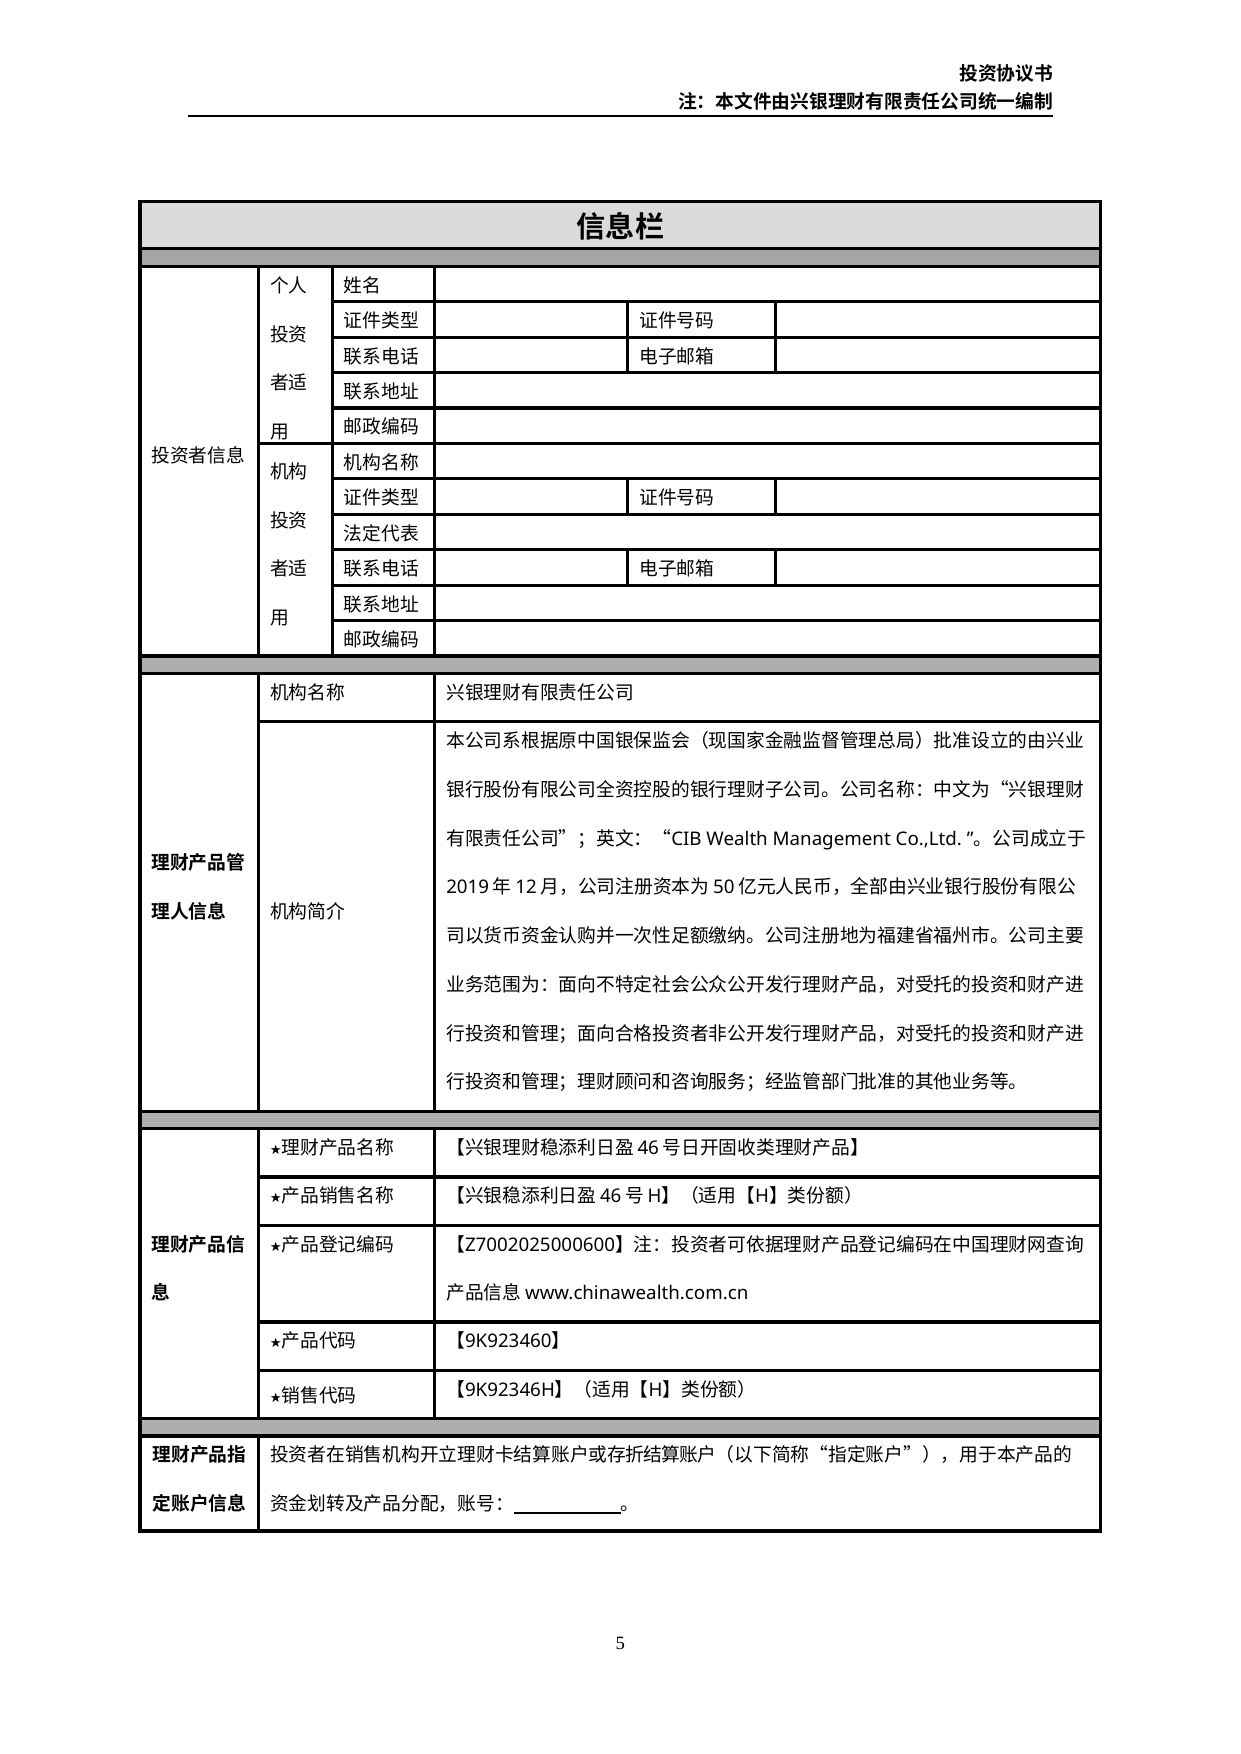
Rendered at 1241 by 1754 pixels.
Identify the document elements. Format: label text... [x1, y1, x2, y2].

table_cell 法定代表人或授权代表 [334, 516, 433, 548]
table_cell [436, 374, 1099, 406]
table_cell [436, 410, 1099, 442]
table_cell 【Z7002025000600】注：投资者可依据理财产品登记编码在中国理财网查询产品信息www.chinawealth.com.cn [436, 1227, 1099, 1320]
table_cell 邮政编码 [334, 410, 433, 442]
table_cell 本公司系根据原中国银保监会（现国家金融监督管理总局）批准设立的由兴业银行股份有限公司全资控股的银行理财子公司。公司名称：中文为“兴银理财有限责任公司”；英文：“CIB Wealth Management Co.,Ltd. ”。公司成立于2019年12月，公司注册资本为50亿元人民币，全部由兴业银行股份有限公司以货币资金认购并一次性足额缴纳。公司注册地为福建省福州市。公司主要业务范围为：面向不特定社会公众公开发行理财产品，对受托的投资和财产进行投资和管理；面向合格投资者非公开发行理财产品，对受托的投资和财产进行投资和管理；理财顾问和咨询服务；经监管部门批准的其他业务等。 [436, 723, 1099, 1109]
table_cell ★产品代码 [260, 1324, 433, 1368]
table_cell 证件号码 [629, 480, 774, 513]
table_cell 兴银理财有限责任公司 [436, 675, 1099, 720]
table_cell 证件号码 [629, 303, 774, 336]
table_cell 机构名称 [334, 445, 433, 477]
table_cell [142, 250, 1099, 265]
table_cell 联系地址 [334, 587, 433, 619]
table_cell [777, 480, 1099, 513]
table_cell 证件类型 [334, 303, 433, 336]
table_cell [777, 551, 1099, 583]
table_cell 机构名称 [260, 675, 433, 720]
table_cell [436, 339, 626, 371]
table_cell ★销售代码 [260, 1372, 433, 1417]
table_cell 邮政编码 [334, 622, 433, 654]
table_cell [777, 303, 1099, 336]
table_cell [436, 622, 1099, 654]
table_cell [436, 445, 1099, 477]
table_cell 【9K92346H】（适用【H】类份额） [436, 1372, 1099, 1417]
table_cell 电子邮箱 [629, 551, 774, 583]
table_cell ★产品销售名称 [260, 1179, 433, 1223]
table_cell [436, 516, 1099, 548]
table_cell 机构投资者适用 [260, 445, 331, 654]
table_cell ★理财产品名称 [260, 1130, 433, 1175]
table_cell [436, 268, 1099, 300]
table_cell 电子邮箱 [629, 339, 774, 371]
table_cell [436, 303, 626, 336]
table_cell [777, 339, 1099, 371]
table_cell [142, 1113, 1099, 1127]
table_cell 证件类型 [334, 480, 433, 513]
table_cell 联系地址 [334, 374, 433, 406]
table_header 信息栏 [142, 203, 1099, 247]
table_cell 理财产品指定账户信息 [142, 1438, 257, 1529]
table_cell 理财产品管理人信息 [142, 675, 257, 1109]
table_cell 投资者在销售机构开立理财卡结算账户或存折结算账户（以下简称“指定账户”），用于本产品的资金划转及产品分配，账号： 。 [260, 1438, 1099, 1529]
table_cell 投资者信息 [142, 268, 257, 654]
table_cell 理财产品信息 [142, 1130, 257, 1417]
table_cell [436, 587, 1099, 619]
table_cell [436, 551, 626, 583]
table_cell 【兴银理财稳添利日盈46号日开固收类理财产品】 [436, 1130, 1099, 1175]
table_cell [142, 1420, 1099, 1434]
table_cell [142, 658, 1099, 672]
table_cell ★产品登记编码 [260, 1227, 433, 1320]
table_cell 机构简介 [260, 723, 433, 1109]
table_cell 【9K923460】 [436, 1324, 1099, 1368]
table_cell 【兴银稳添利日盈46号H】（适用【H】类份额） [436, 1179, 1099, 1223]
table_cell 姓名 [334, 268, 433, 300]
table_cell 联系电话 [334, 339, 433, 371]
table_cell 联系电话 [334, 551, 433, 583]
table_cell [436, 480, 626, 513]
table_cell 个人投资者适用 [260, 268, 331, 442]
